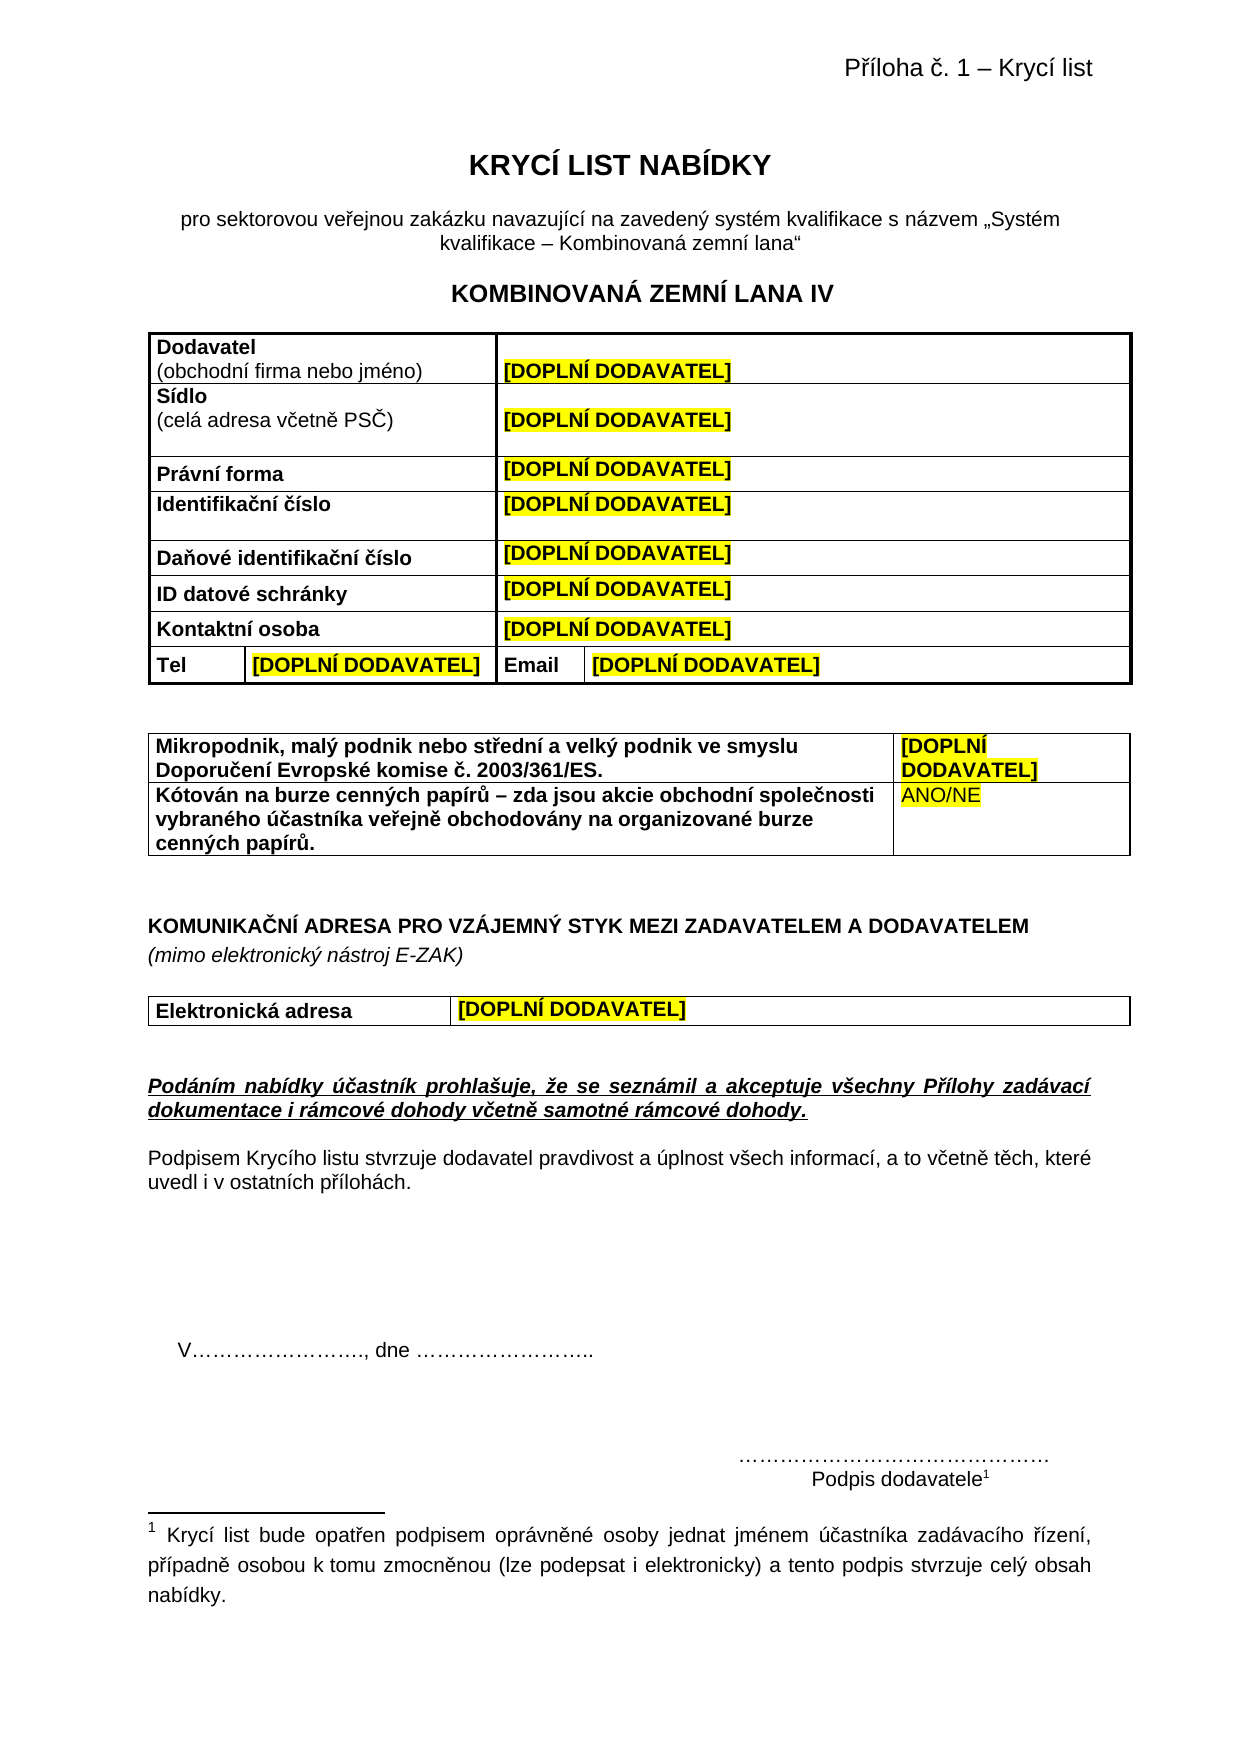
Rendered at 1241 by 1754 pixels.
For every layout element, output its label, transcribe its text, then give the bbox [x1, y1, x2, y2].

text Podpis dodavatele [148, 1467, 1093, 1491]
table_cell [DOPLNÍ DODAVATEL] [498, 576, 1129, 611]
table_header Mikropodnik, malý podnik nebo střední a velký podnik ve smyslu Doporučení Evropské komise č. 2003/361/ES. [149, 734, 893, 782]
table_cell [DOPLNÍ DODAVATEL] [498, 457, 1129, 491]
table_header [DOPLNÍ DODAVATEL] [498, 335, 1129, 383]
text pro sektorovou veřejnou zakázku navazující na zavedený systém kvalifikace s názvem „Systém kvalifikace – Kombinovaná zemní lana“ [148, 207, 1093, 255]
text V……………………., dne …………………….. [148, 1338, 1093, 1362]
text KRYCÍ LIST NABÍDKY [148, 148, 1093, 181]
table_cell Daňové identifikační číslo [151, 541, 495, 575]
table_cell Sídlo (celá adresa včetně PSČ) [151, 384, 495, 456]
table_cell Právní forma [151, 457, 495, 491]
table_header [DOPLNÍ DODAVATEL] [987, 734, 1129, 782]
text kombinovaná zemní lana iV [148, 279, 1137, 308]
table_cell [DOPLNÍ DODAVATEL] [498, 384, 1129, 456]
table_cell Identifikační číslo [151, 492, 495, 540]
table_cell Email [498, 647, 584, 682]
table_cell ID datové schránky [151, 576, 495, 611]
table_cell Tel [151, 647, 244, 682]
table_cell Kontaktní osoba [151, 612, 495, 646]
text KOMUNIKAČNÍ ADRESA PRO VZÁJEMNÝ STYK MEZI ZADAVATELEM A DODAVATELEM [148, 909, 1093, 938]
table_cell Kótován na burze cenných papírů – zda jsou akcie obchodní společnosti vybraného účastníka veřejně obchodovány na organizované burze cenných papírů. [149, 783, 893, 854]
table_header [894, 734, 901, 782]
table_cell [DOPLNÍ DODAVATEL] [498, 612, 1129, 646]
table_header [DOPLNÍ DODAVATEL] [451, 997, 1129, 1025]
table_cell [DOPLNÍ DODAVATEL] [585, 647, 1129, 682]
table_cell ANO/NE [894, 783, 1129, 854]
text Podpisem Krycího listu stvrzuje dodavatel pravdivost a úplnost všech informací, a to včetně těch, které uvedl i v ostatních přílohách. [148, 1146, 1093, 1194]
table_cell [DOPLNÍ DODAVATEL] [246, 647, 495, 682]
text Podáním nabídky účastník prohlašuje, že se seznámil a akceptuje všechny Přílohy zadávací dokumentace i rámcové dohody včetně samotné rámcové dohody. [148, 1074, 1093, 1122]
table_header Elektronická adresa [149, 997, 450, 1025]
text (mimo elektronický nástroj E-ZAK) [148, 938, 1093, 967]
table_header Dodavatel (obchodní firma nebo jméno) [151, 335, 495, 383]
text ……………………………………… [664, 1443, 1093, 1467]
table_cell [DOPLNÍ DODAVATEL] [498, 492, 1129, 540]
table_cell [DOPLNÍ DODAVATEL] [498, 541, 1129, 575]
